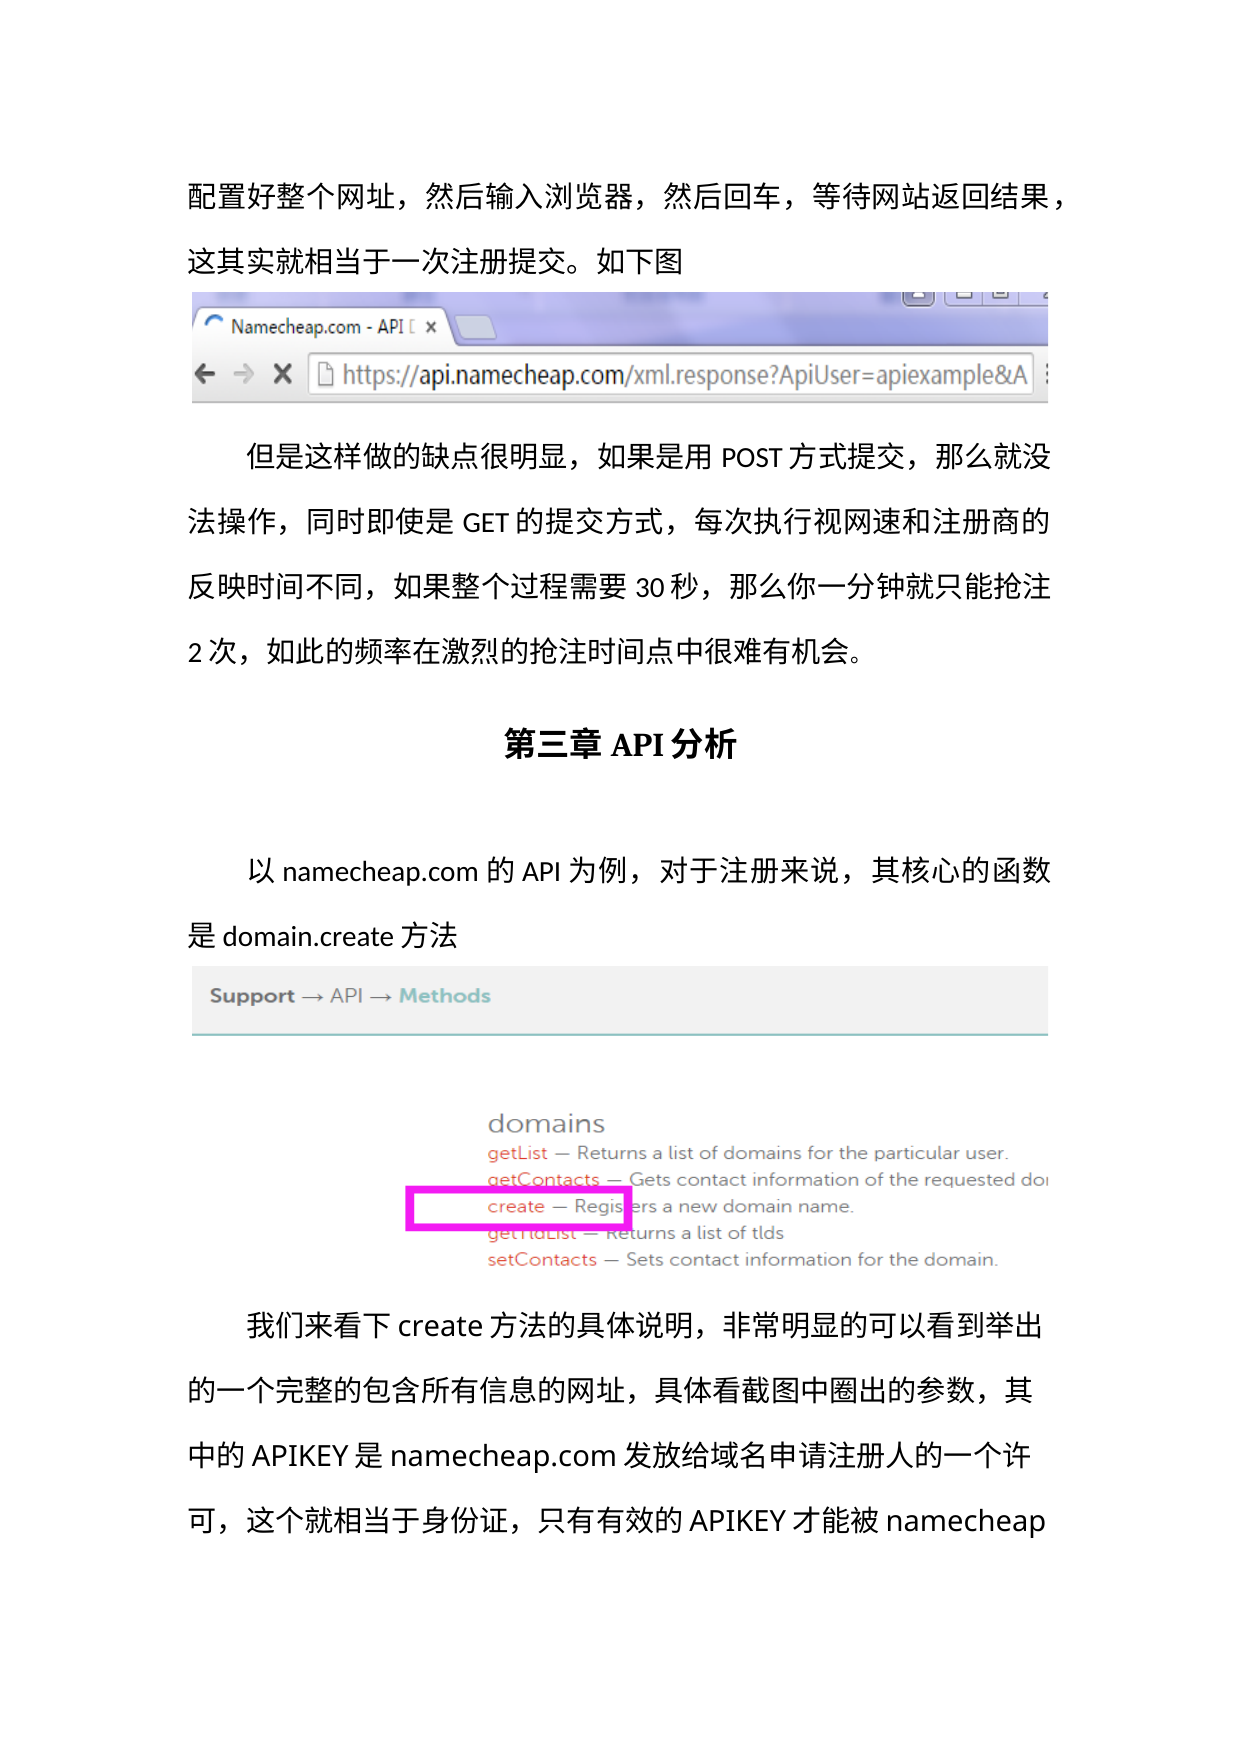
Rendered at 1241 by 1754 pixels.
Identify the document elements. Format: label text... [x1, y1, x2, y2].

subtitle 第三章 API分析 [187, 709, 1053, 774]
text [187, 162, 1053, 292]
picture [192, 966, 1049, 1279]
text 但是这样做的缺点很明显，如果是用POST方式提交，那么就没法操作，同时即使是GET的提交方式，每次执行视网速和注册商的反映时间不同，如果整个过程需要30秒，那么你一分钟就只能抢注2次，如此的频率在激烈的抢注时间点中很难有机会。 [187, 422, 1053, 682]
text 以namecheap.com的API为例，对于注册来说，其核心的函数是domain.create方法 [187, 836, 1053, 966]
picture [192, 292, 1049, 408]
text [187, 1291, 1053, 1551]
